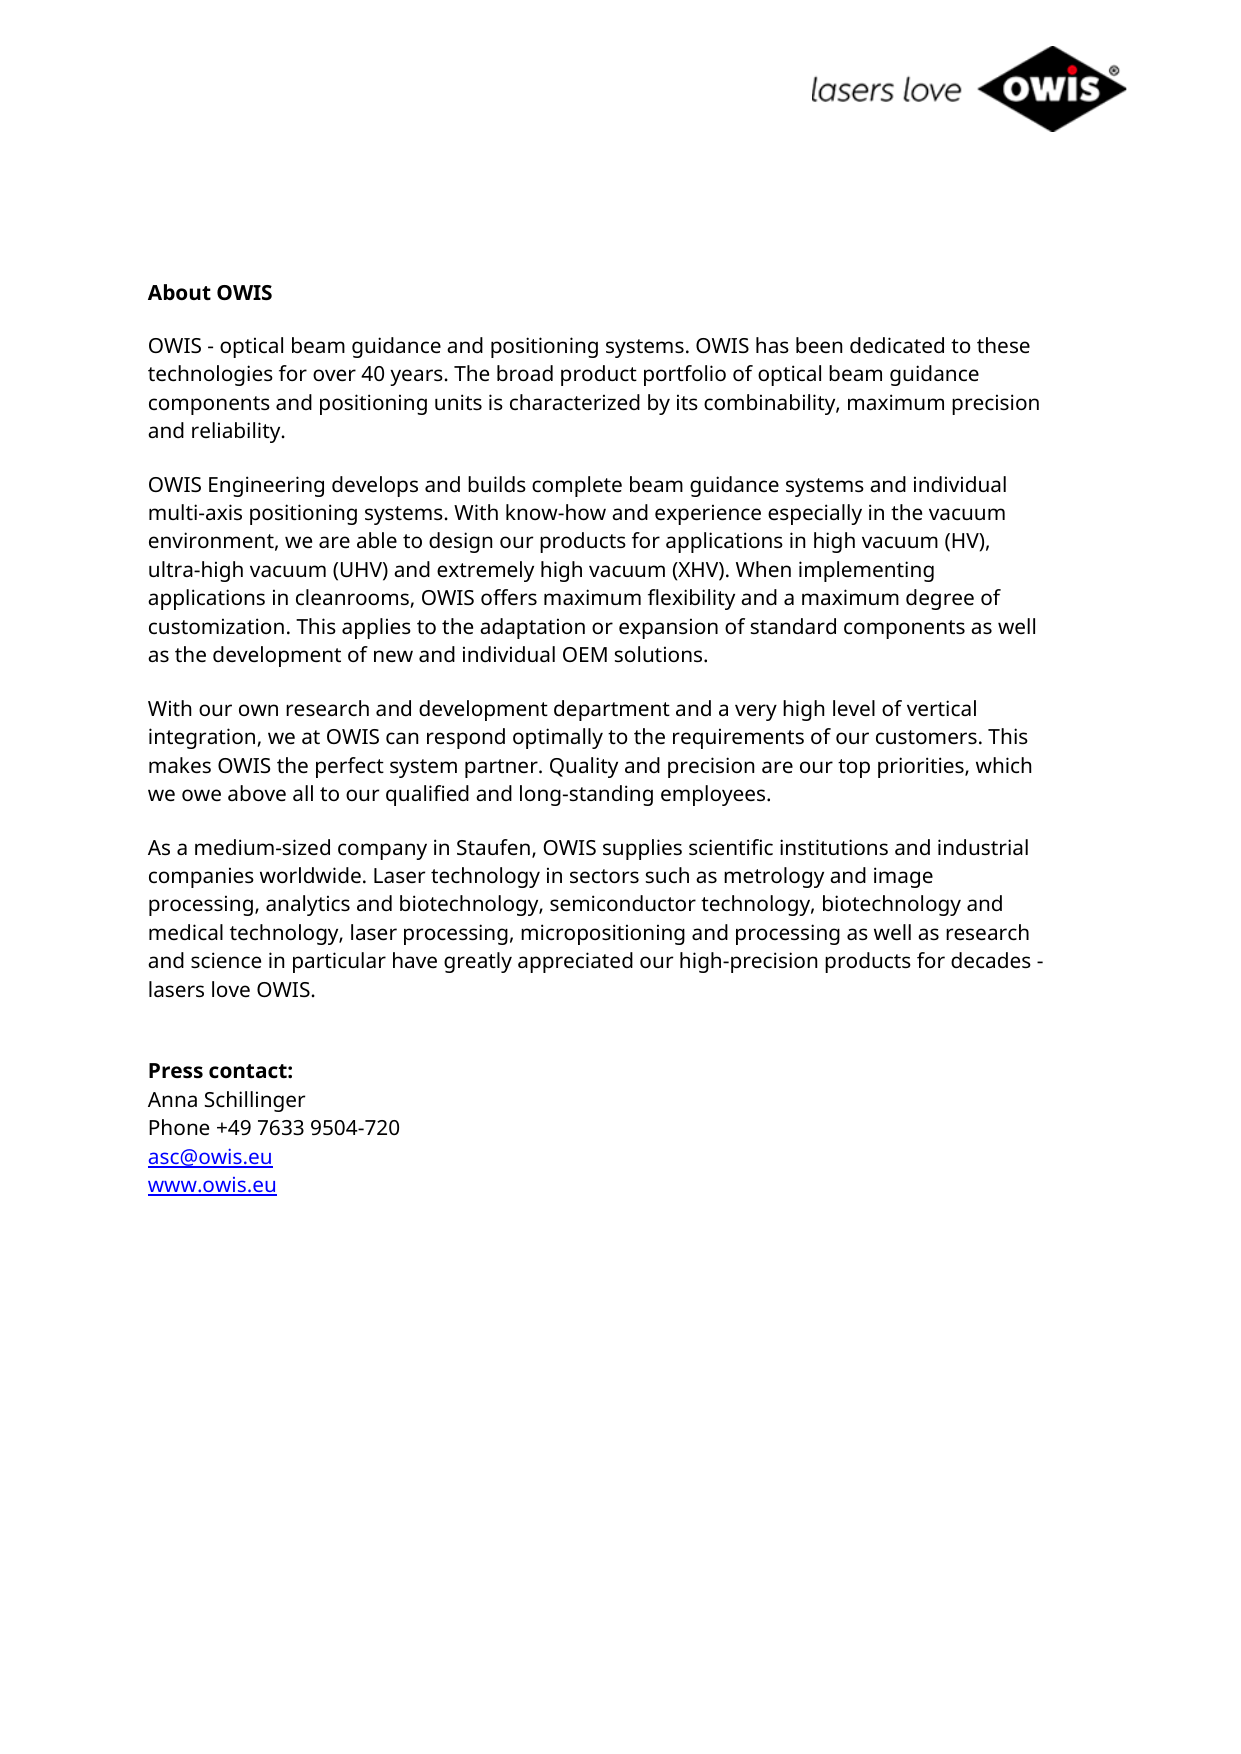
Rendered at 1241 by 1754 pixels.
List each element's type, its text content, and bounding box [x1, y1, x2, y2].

text OWIS - optical beam guidance and positioning systems. OWIS has been dedicated to these technologies for over 40 years. The broad product portfolio of optical beam guidance components and positioning units is characterized by its combinability, maximum precision and reliability. [148, 331, 1048, 445]
text OWIS Engineering develops and builds complete beam guidance systems and individual multi-axis positioning systems. With know-how and experience especially in the vacuum environment, we are able to design our products for applications in high vacuum (HV), ultra-high vacuum (UHV) and extremely high vacuum (XHV). When implementing applications in cleanrooms, OWIS offers maximum flexibility and a maximum degree of customization. This applies to the adaptation or expansion of standard components as well as the development of new and individual OEM solutions. [148, 470, 1048, 669]
text Press contact: Anna Schillinger Phone +49 7633 9504-720 asc@owis.eu www.owis.eu [148, 1057, 1048, 1199]
picture [812, 46, 1127, 132]
text As a medium-sized company in Staufen, OWIS supplies scientific institutions and industrial companies worldwide. Laser technology in sectors such as metrology and image processing, analytics and biotechnology, semiconductor technology, biotechnology and medical technology, laser processing, micropositioning and processing as well as research and science in particular have greatly appreciated our high-precision products for decades - lasers love OWIS. [148, 833, 1048, 1003]
text About OWIS [148, 278, 1048, 306]
text With our own research and development department and a very high level of vertical integration, we at OWIS can respond optimally to the requirements of our customers. This makes OWIS the perfect system partner. Quality and precision are our top priorities, which we owe above all to our qualified and long-standing employees. [148, 694, 1048, 808]
